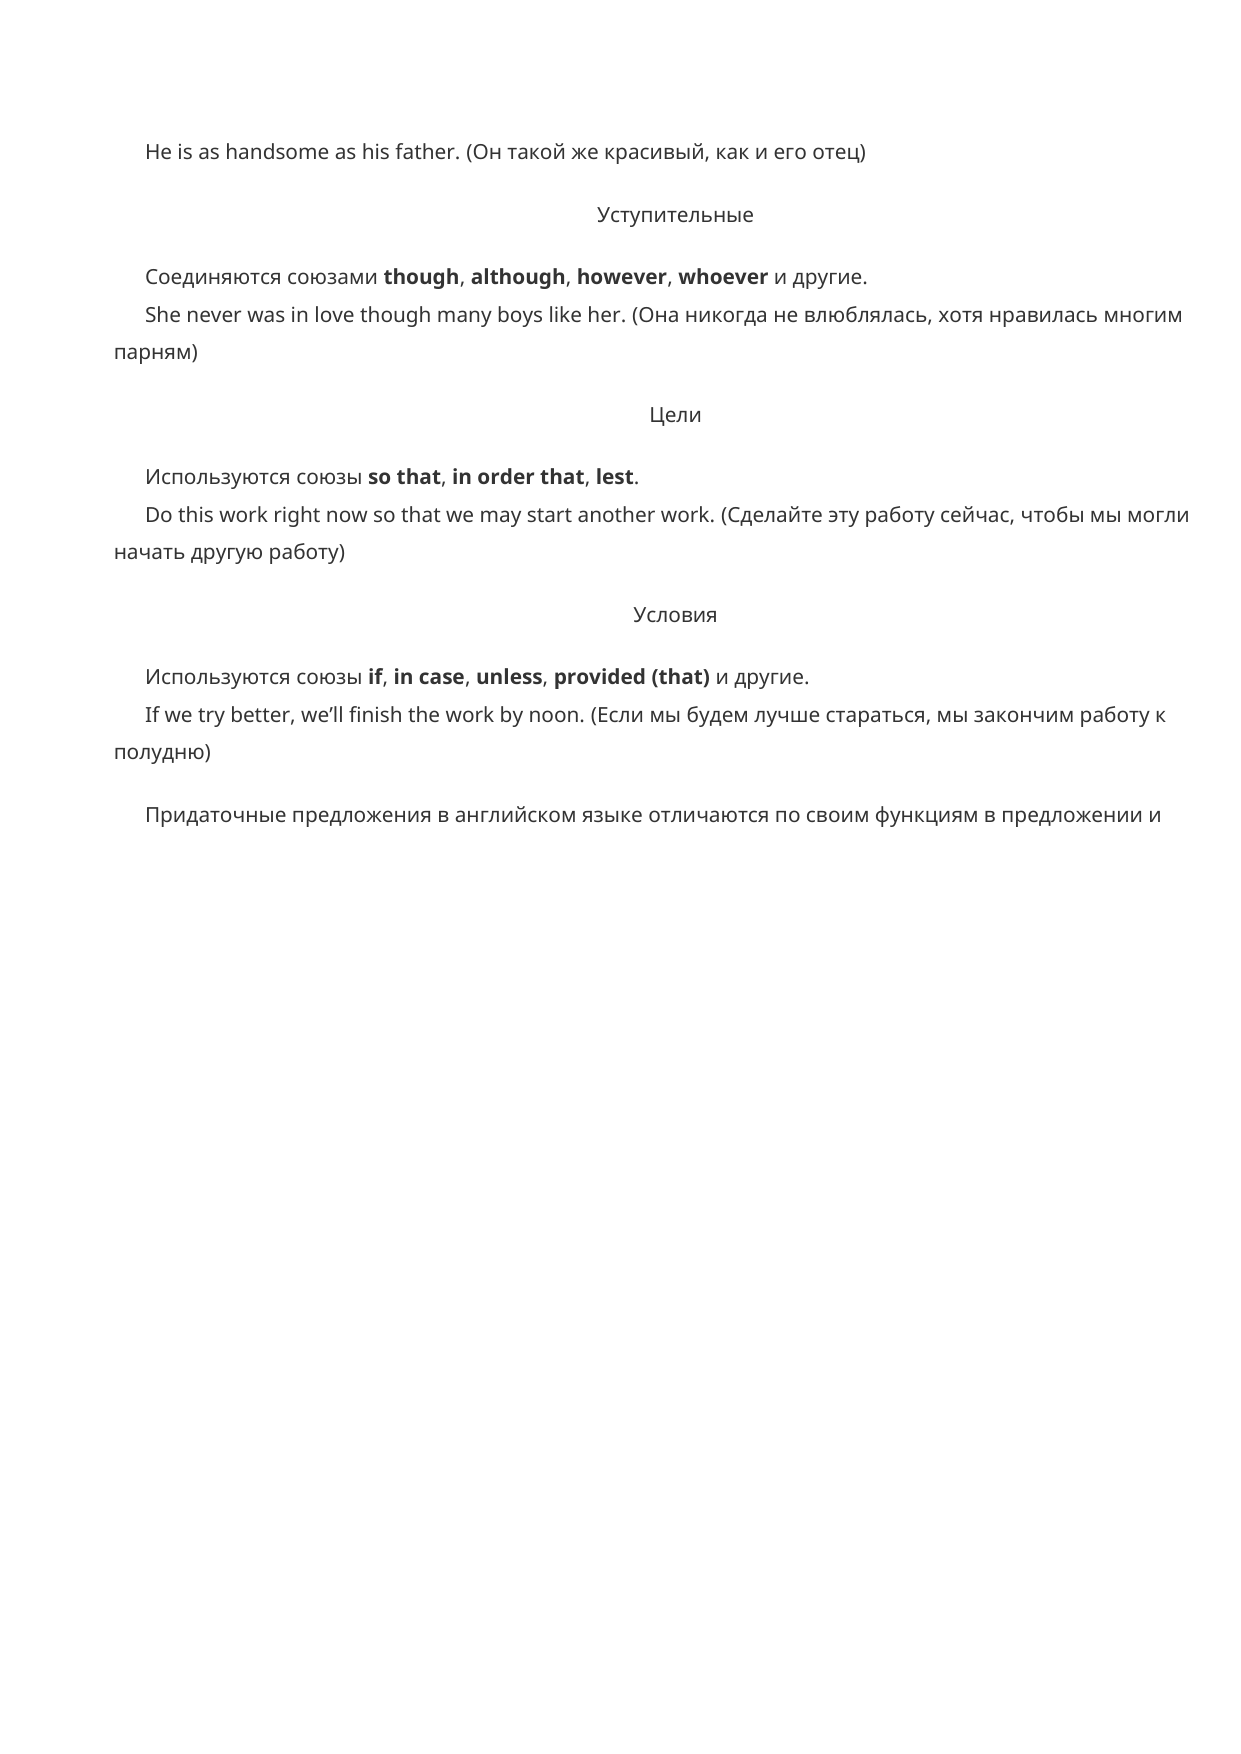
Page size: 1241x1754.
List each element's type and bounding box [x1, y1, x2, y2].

table_cell [104, 118, 1216, 863]
